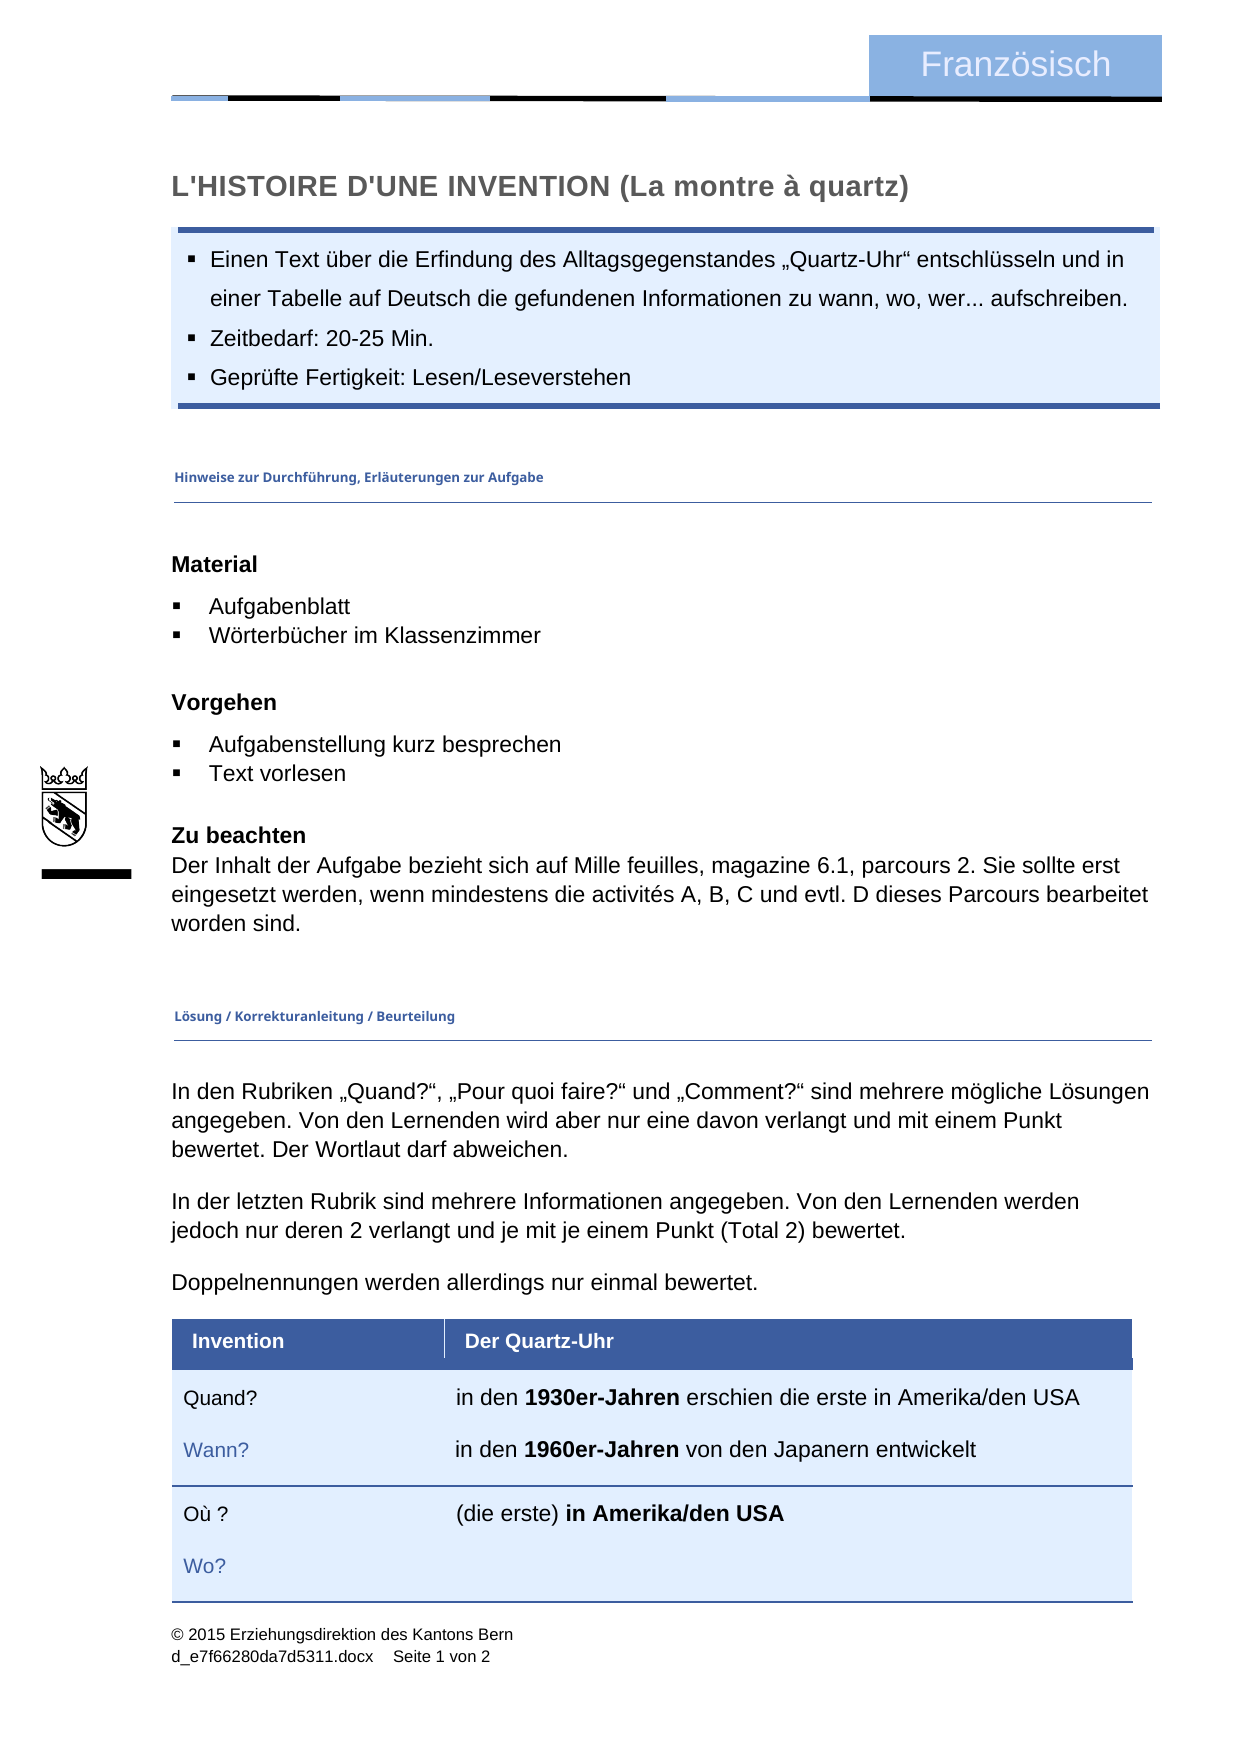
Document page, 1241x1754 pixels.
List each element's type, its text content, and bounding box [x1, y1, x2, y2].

list Einen Text über die Erfindung des Alltagsgegenstandes „Quartz-Uhr“ entschlüsseln und in einer Tabelle auf Deutsch die gefundenen Informationen zu wann, wo, wer... aufschreiben. [178, 233, 1154, 306]
text Doppelnennungen werden allerdings nur einmal bewertet. [171, 1266, 1152, 1296]
list Aufgabenstellung kurz besprechen [171, 728, 1152, 757]
table_cell in den 1930er-Jahren erschien die erste in Amerika/den USA in den 1960er-Jahren von den Japanern entwickelt [445, 1370, 1132, 1485]
text Zu beachten [171, 819, 1152, 849]
text In der letzten Rubrik sind mehrere Informationen angegeben. Von den Lernenden werden jedoch nur deren 2 verlangt und je mit je einem Punkt (Total 2) bewertet. [171, 1185, 1152, 1243]
list Zeitbedarf: 20-25 Min. [178, 306, 1154, 346]
table_cell Quand? Wann? [172, 1370, 444, 1485]
text Hinweise zur Durchführung, Erläuterungen zur Aufgabe [174, 468, 1152, 502]
list Aufgabenblatt [171, 590, 1152, 619]
text Vorgehen [171, 686, 1152, 715]
text Material [171, 548, 1152, 578]
table_header Invention [172, 1319, 444, 1358]
picture [40, 766, 132, 879]
text In den Rubriken „Quand?“, „Pour quoi faire?“ und „Comment?“ sind mehrere mögliche Lösungen angegeben. Von den Lernenden wird aber nur eine davon verlangt und mit einem Punkt bewertet. Der Wortlaut darf abweichen. [171, 1075, 1152, 1162]
text Der Inhalt der Aufgabe bezieht sich auf Mille feuilles, magazine 6.1, parcours 2. Sie sollte erst eingesetzt werden, wenn mindestens die activités A, B, C und evtl. D dieses Parcours bearbeitet worden sind. [171, 849, 1152, 936]
list Geprüfte Fertigkeit: Lesen/Leseverstehen [178, 346, 1154, 403]
table_cell (die erste) in Amerika/den USA [445, 1487, 1132, 1601]
table_cell Où ? Wo? [172, 1487, 444, 1601]
text L'HISTOIRE D'UNE INVENTION (La montre à quartz) [171, 168, 1152, 202]
table_header Der Quartz-Uhr [445, 1319, 1132, 1358]
text Lösung / Korrekturanleitung / Beurteilung [174, 1007, 1152, 1040]
list Text vorlesen [171, 757, 1152, 786]
list Wörterbücher im Klassenzimmer [171, 619, 1152, 648]
